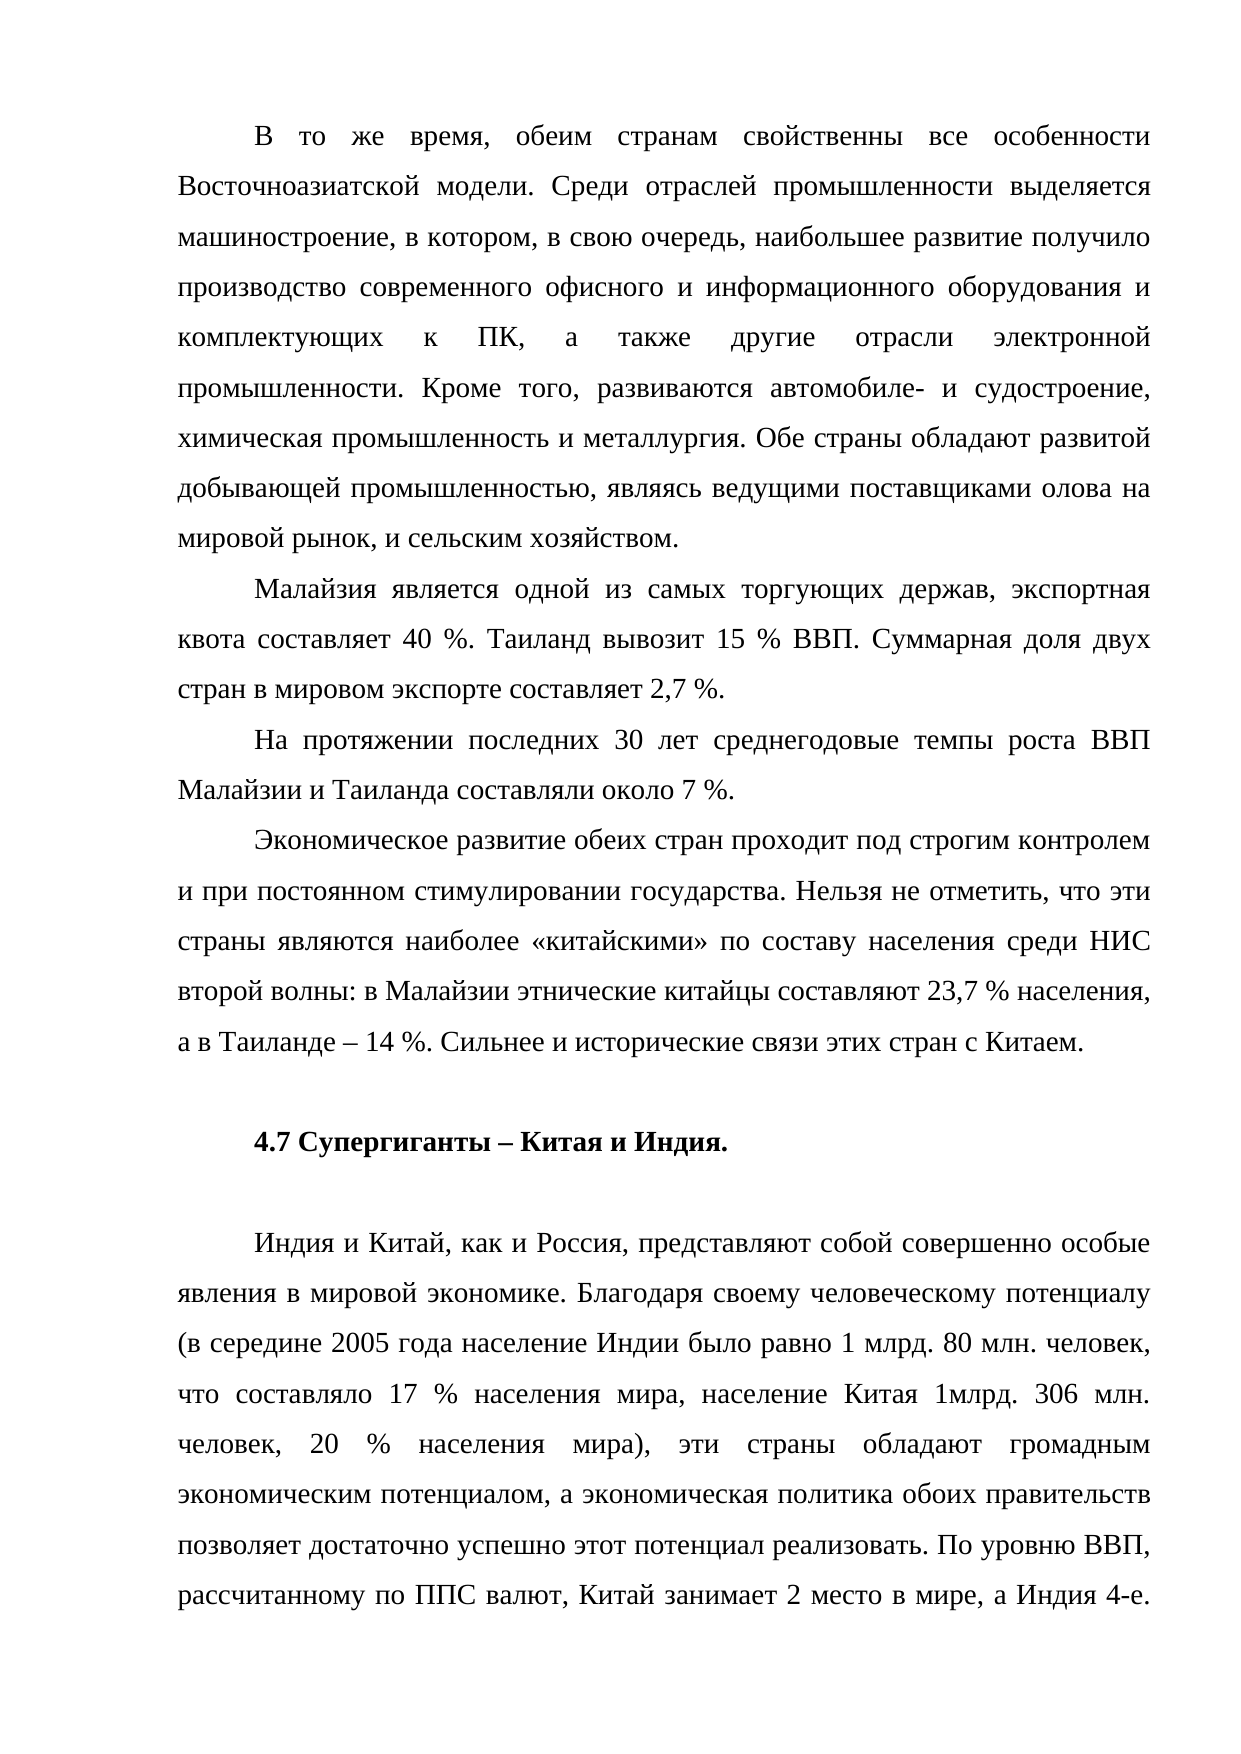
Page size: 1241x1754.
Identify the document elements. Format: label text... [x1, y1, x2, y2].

text Малайзия является одной из самых торгующих держав, экспортная квота составляет 40 %. Таиланд вывозит 15 % ВВП. Суммарная доля двух стран в мировом экспорте составляет 2,7 %. [177, 571, 1152, 705]
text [177, 1225, 1152, 1611]
text В то же время, обеим странам свойственны все особенности Восточноазиатской модели. Среди отраслей промышленности выделяется машиностроение, в котором, в свою очередь, наибольшее развитие получило производство современного офисного и информационного оборудования и комплектующих к ПК, а также другие отрасли электронной промышленности. Кроме того, развиваются автомобиле- и судостроение, химическая промышленность и металлургия. Обе страны обладают развитой добывающей промышленностью, являясь ведущими поставщиками олова на мировой рынок, и сельским хозяйством. [177, 118, 1152, 554]
text Экономическое развитие обеих стран проходит под строгим контролем и при постоянном стимулировании государства. Нельзя не отметить, что эти страны являются наиболее «китайскими» по составу населения среди НИС второй волны: в Малайзии этнические китайцы составляют 23,7 % населения, а в Таиланде – 14 %. Сильнее и исторические связи этих стран с Китаем. [177, 822, 1152, 1057]
text На протяжении последних 30 лет среднегодовые темпы роста ВВП Малайзии и Таиланда составляли около 7 %. [177, 722, 1152, 806]
text 4.7 Супергиганты – Китая и Индия. [177, 1124, 1152, 1158]
